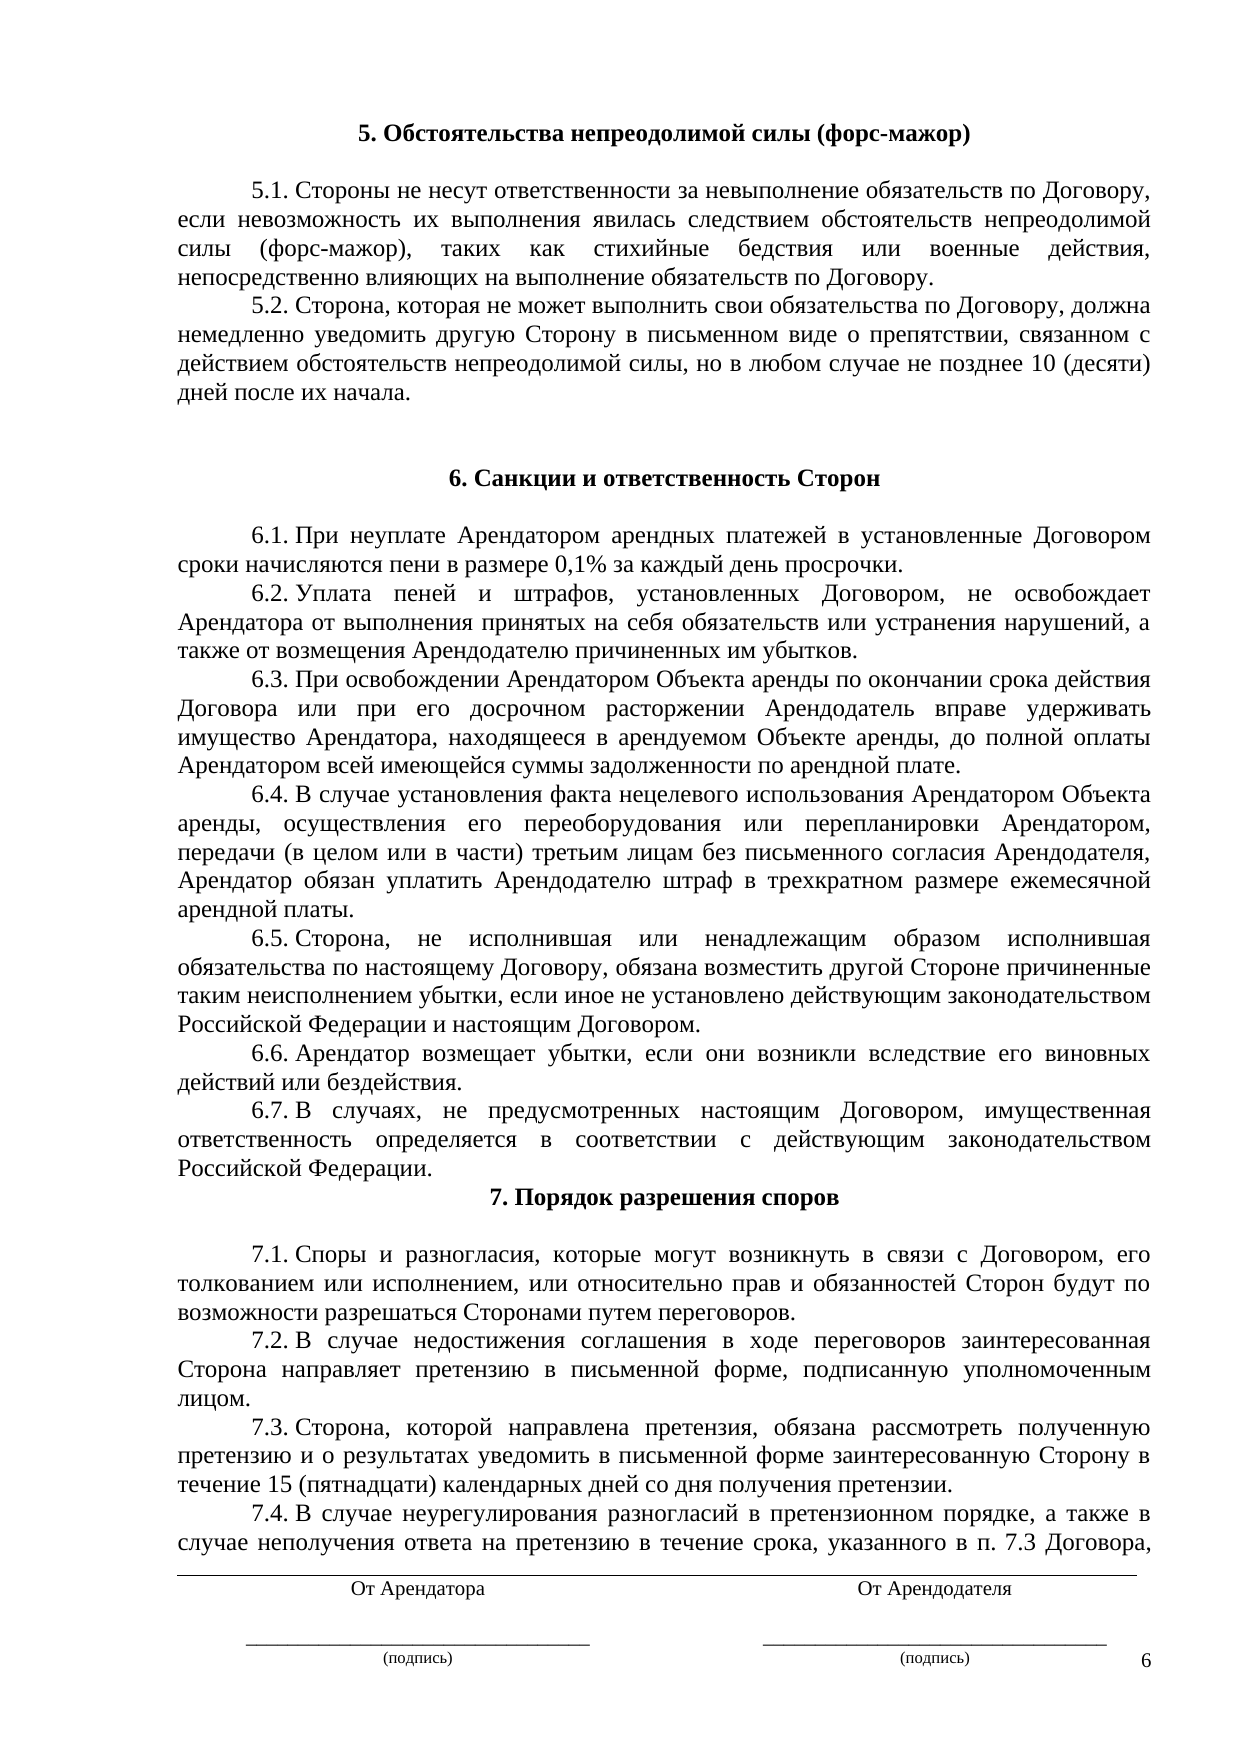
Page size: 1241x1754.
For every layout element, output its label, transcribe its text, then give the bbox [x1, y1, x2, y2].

text 7. Порядок разрешения споров [177, 1182, 1152, 1211]
text 6.7. В случаях, не предусмотренных настоящим Договором, имущественная ответственность определяется в соответствии с действующим законодательством Российской Федерации. [177, 1096, 1152, 1182]
text 7.3. Сторона, которой направлена претензия, обязана рассмотреть полученную претензию и о результатах уведомить в письменной форме заинтересованную Сторону в течение 15 (пятнадцати) календарных дней со дня получения претензии. [177, 1412, 1152, 1498]
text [177, 1498, 1152, 1556]
text 5.2. Сторона, которая не может выполнить свои обязательства по Договору, должна немедленно уведомить другую Сторону в письменном виде о препятствии, связанном с действием обстоятельств непреодолимой силы, но в любом случае не позднее 10 (десяти) дней после их начала. [177, 291, 1152, 406]
text 7.2. В случае недостижения соглашения в ходе переговоров заинтересованная Сторона направляет претензию в письменной форме, подписанную уполномоченным лицом. [177, 1326, 1152, 1412]
text 5.1. Стороны не несут ответственности за невыполнение обязательств по Договору, если невозможность их выполнения явилась следствием обстоятельств непреодолимой силы (форс-мажор), таких как стихийные бедствия или военные действия, непосредственно влияющих на выполнение обязательств по Договору. [177, 176, 1152, 291]
text 6.3. При освобождении Арендатором Объекта аренды по окончании срока действия Договора или при его досрочном расторжении Арендодатель вправе удерживать имущество Арендатора, находящееся в арендуемом Объекте аренды, до полной оплаты Арендатором всей имеющейся суммы задолженности по арендной плате. [177, 664, 1152, 779]
text 5. Обстоятельства непреодолимой силы (форс-мажор) [177, 118, 1152, 147]
text 6.2. Уплата пеней и штрафов, установленных Договором, не освобождает Арендатора от выполнения принятых на себя обязательств или устранения нарушений, а также от возмещения Арендодателю причиненных им убытков. [177, 578, 1152, 664]
text 6.6. Арендатор возмещает убытки, если они возникли вследствие его виновных действий или бездействия. [177, 1038, 1152, 1096]
text 7.1. Споры и разногласия, которые могут возникнуть в связи с Договором, его толкованием или исполнением, или относительно прав и обязанностей Сторон будут по возможности разрешаться Сторонами путем переговоров. [177, 1239, 1152, 1326]
text 6.4. В случае установления факта нецелевого использования Арендатором Объекта аренды, осуществления его переоборудования или перепланировки Арендатором, передачи (в целом или в части) третьим лицам без письменного согласия Арендодателя, Арендатор обязан уплатить Арендодателю штраф в трехкратном размере ежемесячной арендной платы. [177, 779, 1152, 923]
text 6.1. При неуплате Арендатором арендных платежей в установленные Договором сроки начисляются пени в размере 0,1% за каждый день просрочки. [177, 521, 1152, 578]
text 6. Санкции и ответственность Сторон [177, 463, 1152, 492]
text 6.5. Сторона, не исполнившая или ненадлежащим образом исполнившая обязательства по настоящему Договору, обязана возместить другой Стороне причиненные таким неисполнением убытки, если иное не установлено действующим законодательством Российской Федерации и настоящим Договором. [177, 923, 1152, 1038]
